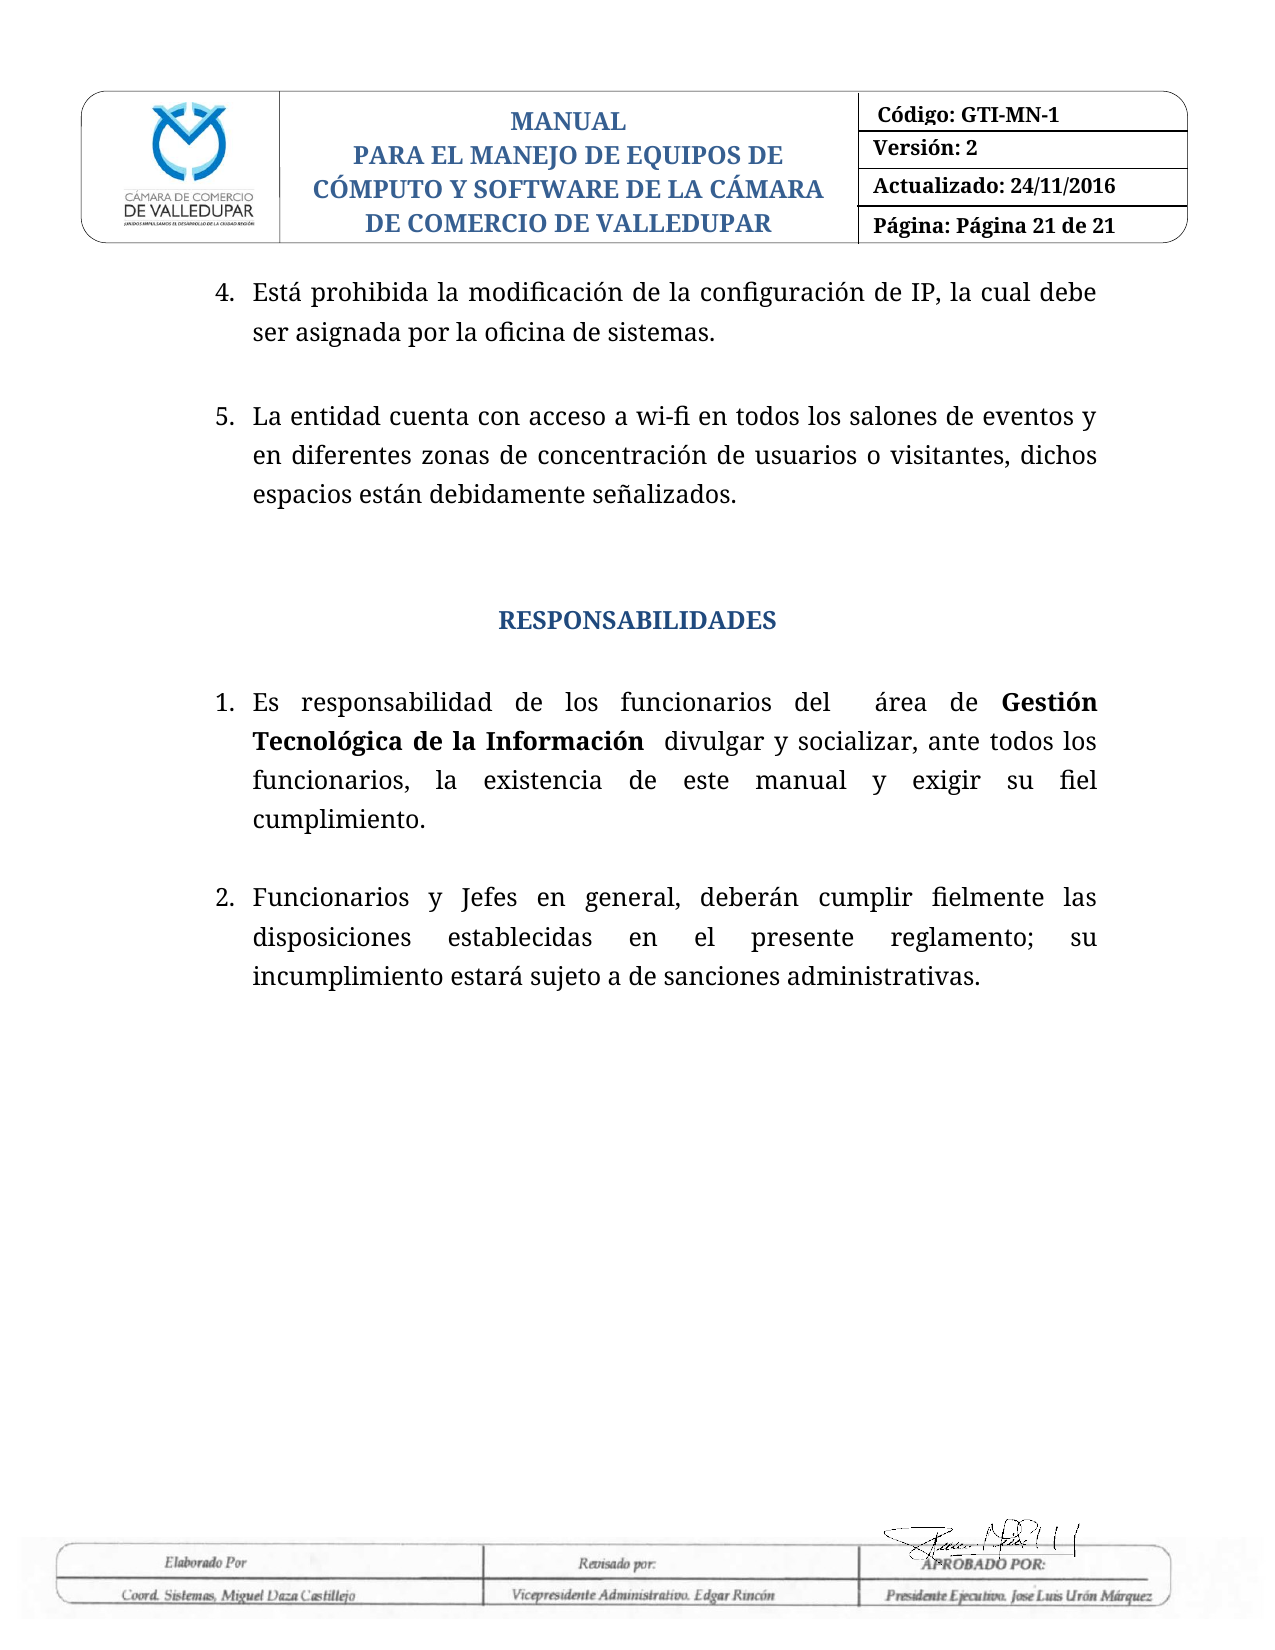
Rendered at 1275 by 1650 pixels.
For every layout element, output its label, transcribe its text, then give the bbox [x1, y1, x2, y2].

list La entidad cuenta con acceso a wi-fi en todos los salones de eventos y en diferentes zonas de concentración de usuarios o visitantes, dichos espacios están debidamente señalizados. [215, 398, 1098, 511]
text RESPONSABILIDADES [177, 603, 1098, 637]
list Está prohibida la modificación de la configuración de IP, la cual debe ser asignada por la oficina de sistemas. [215, 275, 1098, 348]
list Es responsabilidad de los funcionarios del área de Gestión Tecnológica de la Información divulgar y socializar, ante todos los funcionarios, la existencia de este manual y exigir su fiel cumplimiento. [215, 684, 1098, 836]
picture [4, 1515, 1275, 1619]
picture [123, 102, 255, 226]
list Funcionarios y Jefes en general, deberán cumplir fielmente las disposiciones establecidas en el presente reglamento; su incumplimiento estará sujeto a de sanciones administrativas. [215, 880, 1098, 992]
